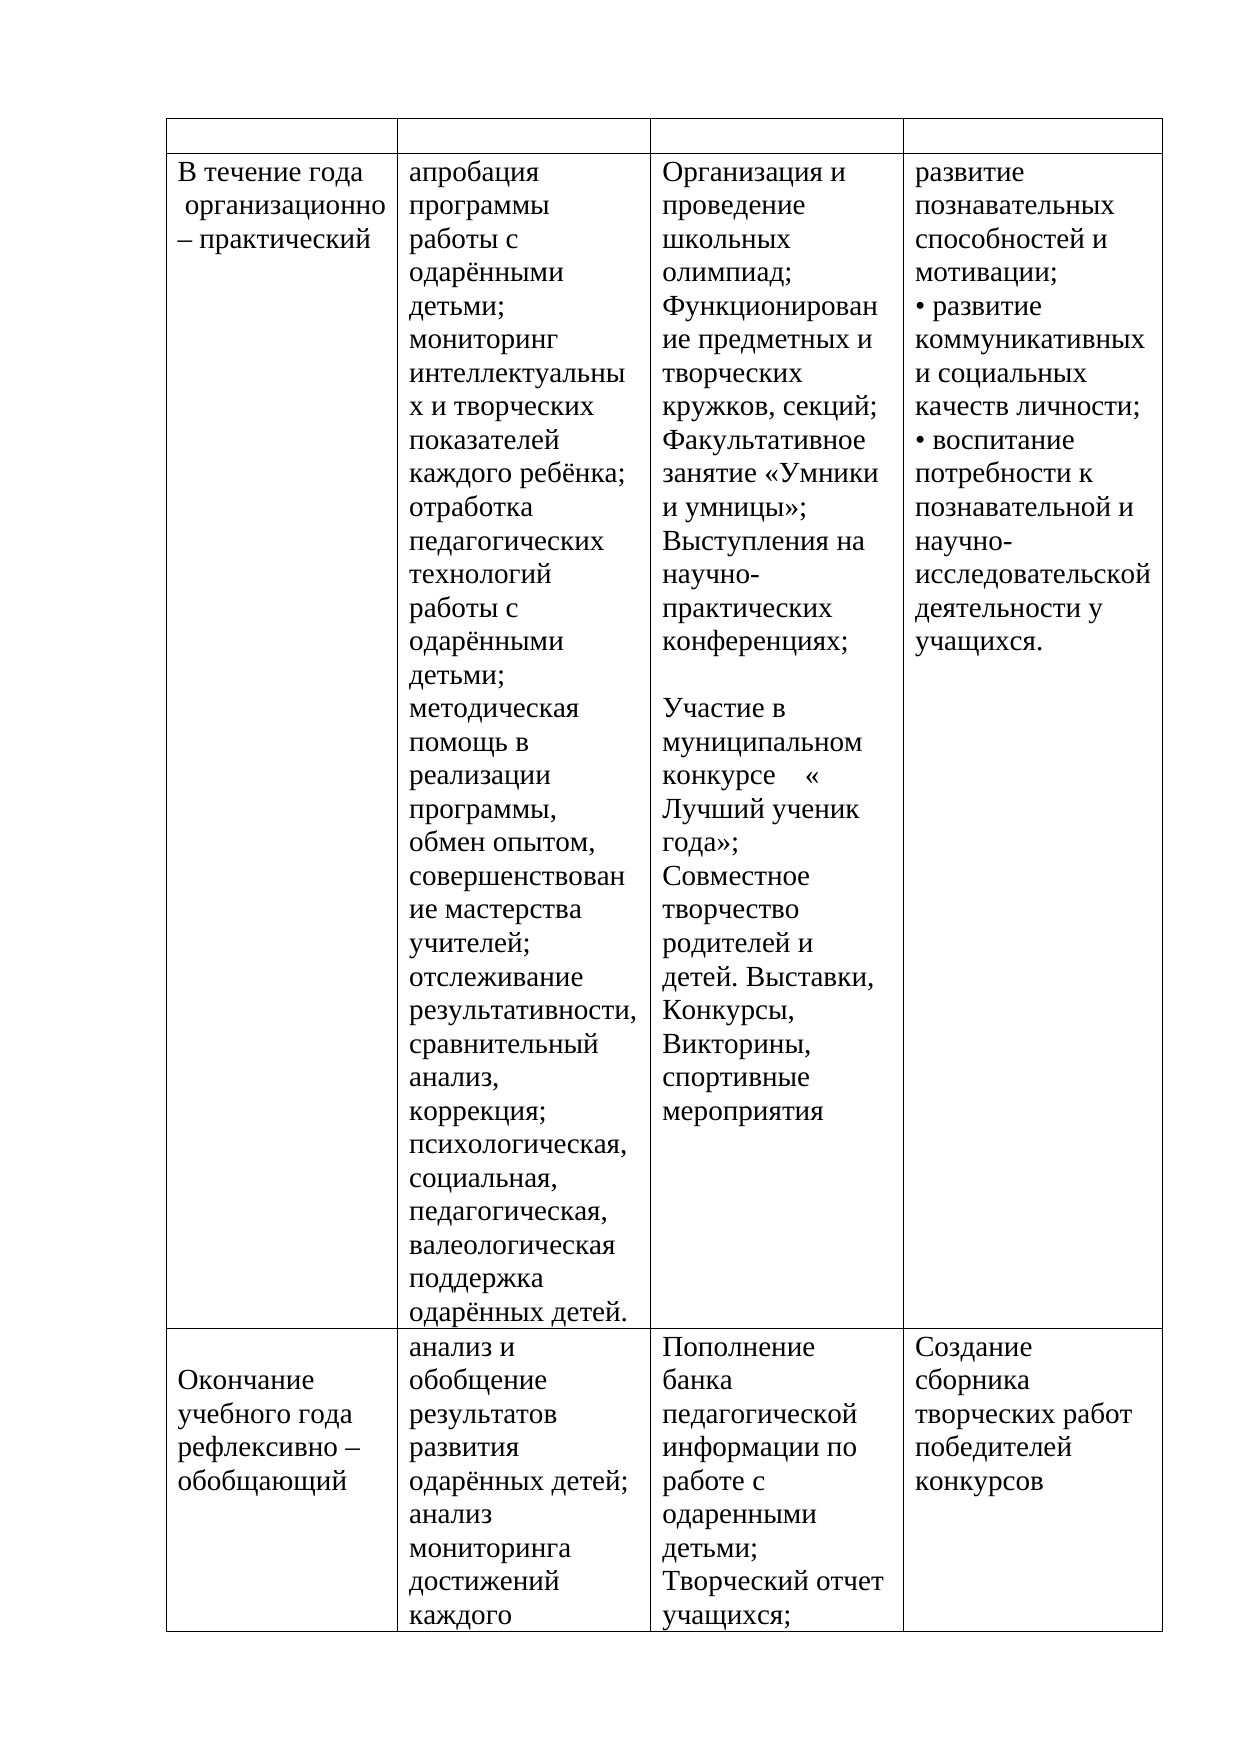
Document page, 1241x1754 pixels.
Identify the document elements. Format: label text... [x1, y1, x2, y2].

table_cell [651, 1329, 903, 1631]
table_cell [904, 1329, 1162, 1631]
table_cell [398, 119, 650, 153]
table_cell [651, 119, 903, 153]
table_cell развитие познавательных способностей и мотивации; • развитие коммуникативных и социальных качеств личности; • воспитание потребности к познавательной и научно-исследовательской деятельности у учащихся. [904, 154, 1162, 1328]
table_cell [904, 119, 1162, 153]
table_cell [167, 119, 397, 153]
table_cell В течение года организационно – практический [167, 154, 397, 1328]
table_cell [398, 1329, 650, 1631]
table_cell Организация и проведение школьных олимпиад; Функционирование предметных и творческих кружков, секций; Факультативное занятие «Умники и умницы»; Выступления на научно-практических конференциях; Участие в муниципальном конкурсе « Лучший ученик года»; Совместное творчество родителей и детей. Выставки, Конкурсы, Викторины, спортивные мероприятия [651, 154, 903, 1328]
table_cell апробация программы работы с одарёнными детьми; мониторинг интеллектуальных и творческих показателей каждого ребёнка; отработка педагогических технологий работы с одарёнными детьми; методическая помощь в реализации программы, обмен опытом, совершенствование мастерства учителей; отслеживание результативности, сравнительный анализ, коррекция; психологическая, социальная, педагогическая, валеологическая поддержка одарённых детей. [398, 154, 650, 1328]
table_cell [167, 1329, 397, 1631]
